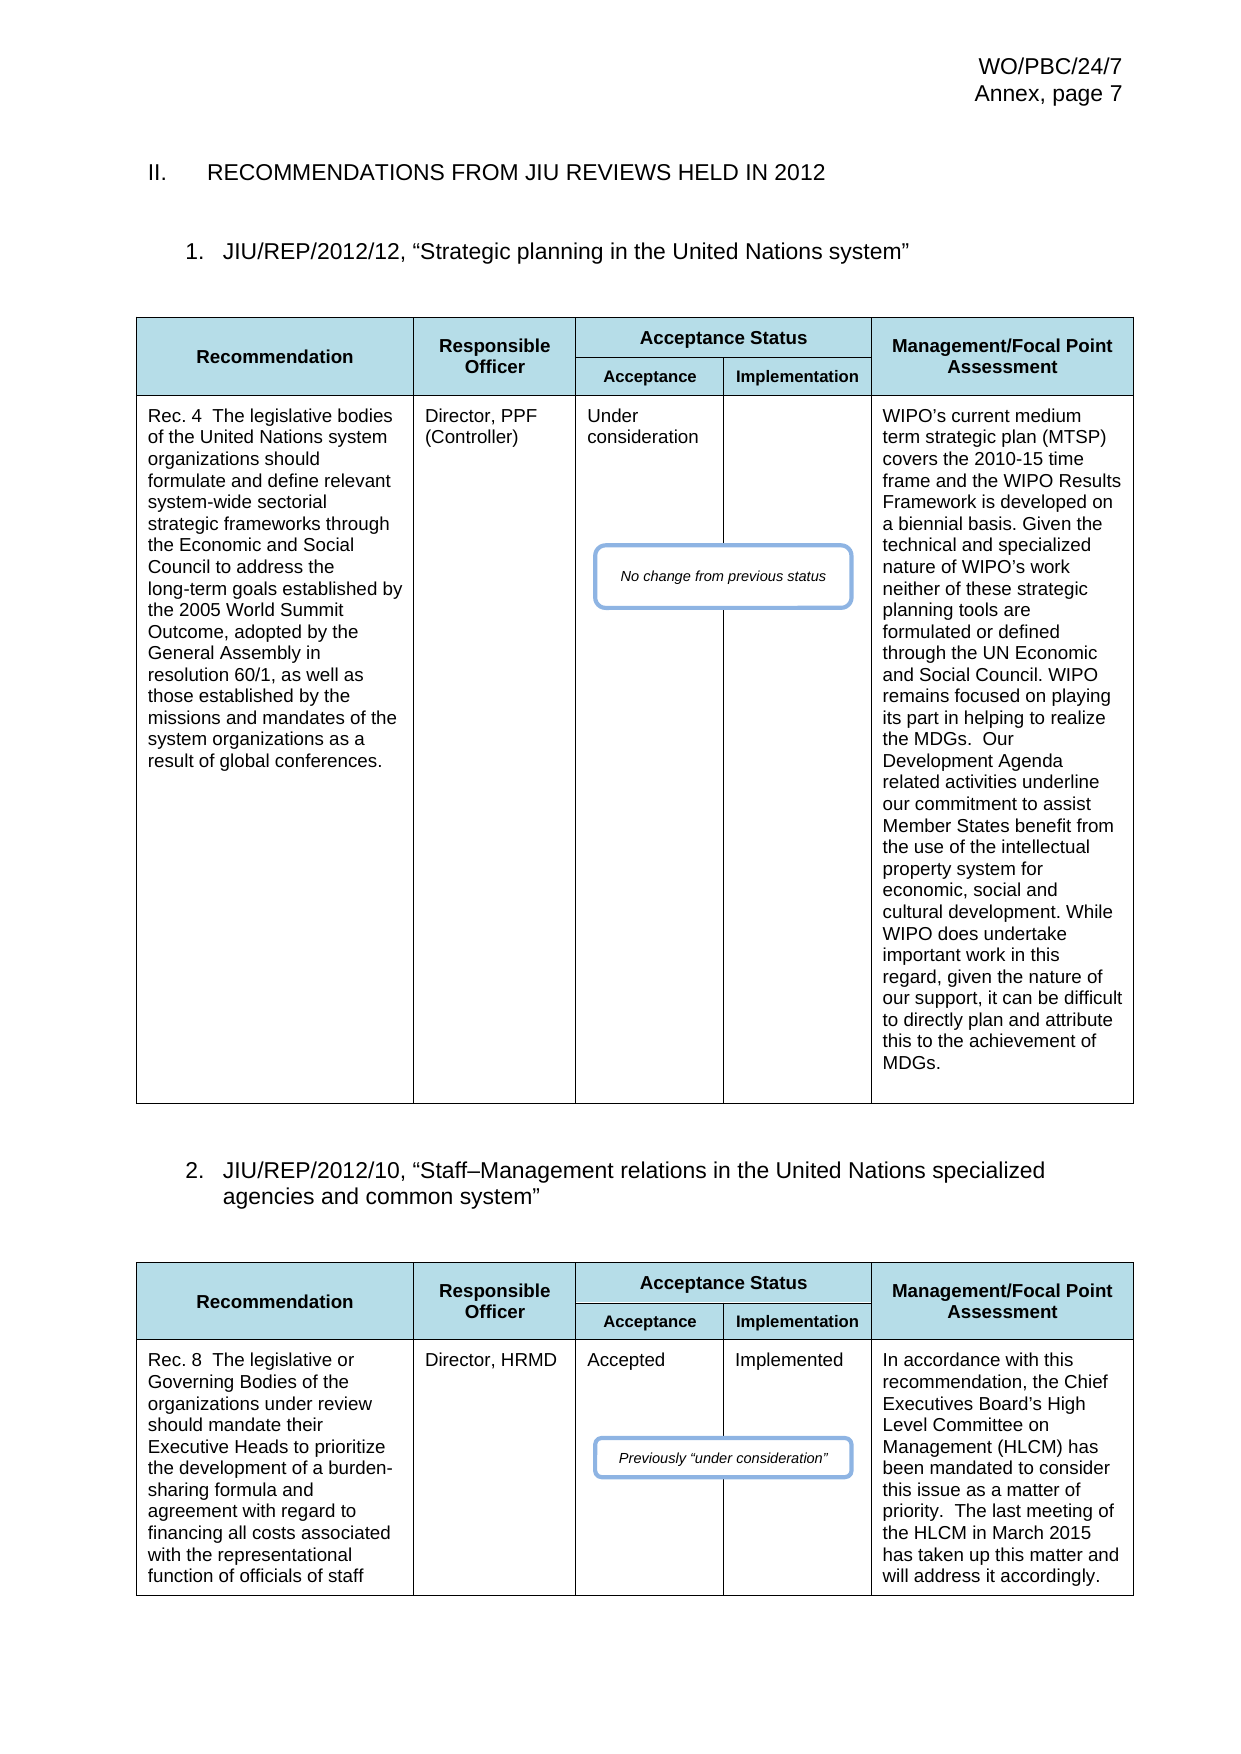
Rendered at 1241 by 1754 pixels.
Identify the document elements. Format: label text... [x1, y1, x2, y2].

table_cell Accepted [576, 1340, 723, 1595]
table_header Acceptance Status [576, 1263, 871, 1302]
table_header Management/Focal Point Assessment [872, 318, 1133, 395]
table_cell Acceptance [576, 358, 723, 395]
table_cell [137, 1340, 413, 1595]
list JIU/REP/2012/12, “Strategic planning in the United Nations system” [185, 238, 1122, 264]
table_cell Implemented [724, 1340, 871, 1595]
table_cell Under consideration [576, 396, 723, 1103]
text II. RECOMMENDATIONS FROM JIU REVIEWS HELD IN 2012 [148, 158, 1122, 185]
table_cell [724, 396, 871, 1103]
table_header Responsible Officer [414, 1263, 575, 1339]
table_header Responsible Officer [414, 318, 575, 395]
table_cell WIPO’s current medium term strategic plan (MTSP) covers the 2010-15 time frame and the WIPO Results Framework is developed on a biennial basis. Given the technical and specialized nature of WIPO’s work neither of these strategic planning tools are formulated or defined through the UN Economic and Social Council. WIPO remains focused on playing its part in helping to realize the MDGs. Our Development Agenda related activities underline our commitment to assist Member States benefit from the use of the intellectual property system for economic, social and cultural development. While WIPO does undertake important work in this regard, given the nature of our support, it can be difficult to directly plan and attribute this to the achievement of MDGs. [872, 396, 1133, 1103]
table_header Recommendation [137, 1263, 413, 1339]
table_cell Rec. 4 The legislative bodies of the United Nations system organizations should formulate and define relevant system-wide sectorial strategic frameworks through the Economic and Social Council to address the long-term goals established by the 2005 World Summit Outcome, adopted by the General Assembly in resolution 60/1, as well as those established by the missions and mandates of the system organizations as a result of global conferences. [137, 396, 413, 1103]
table_cell Acceptance [576, 1304, 723, 1339]
table_header Management/Focal Point Assessment [872, 1263, 1133, 1339]
table_cell Implementation [724, 1304, 871, 1339]
table_cell Director, PPF (Controller) [414, 396, 575, 1103]
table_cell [872, 1340, 1133, 1595]
table_header Recommendation [137, 318, 413, 395]
table_cell Director, HRMD [414, 1340, 575, 1595]
table_cell Implementation [724, 358, 871, 395]
list JIU/REP/2012/10, “Staff–Management relations in the United Nations specialized agencies and common system” [185, 1157, 1122, 1209]
table_header Acceptance Status [576, 318, 871, 357]
